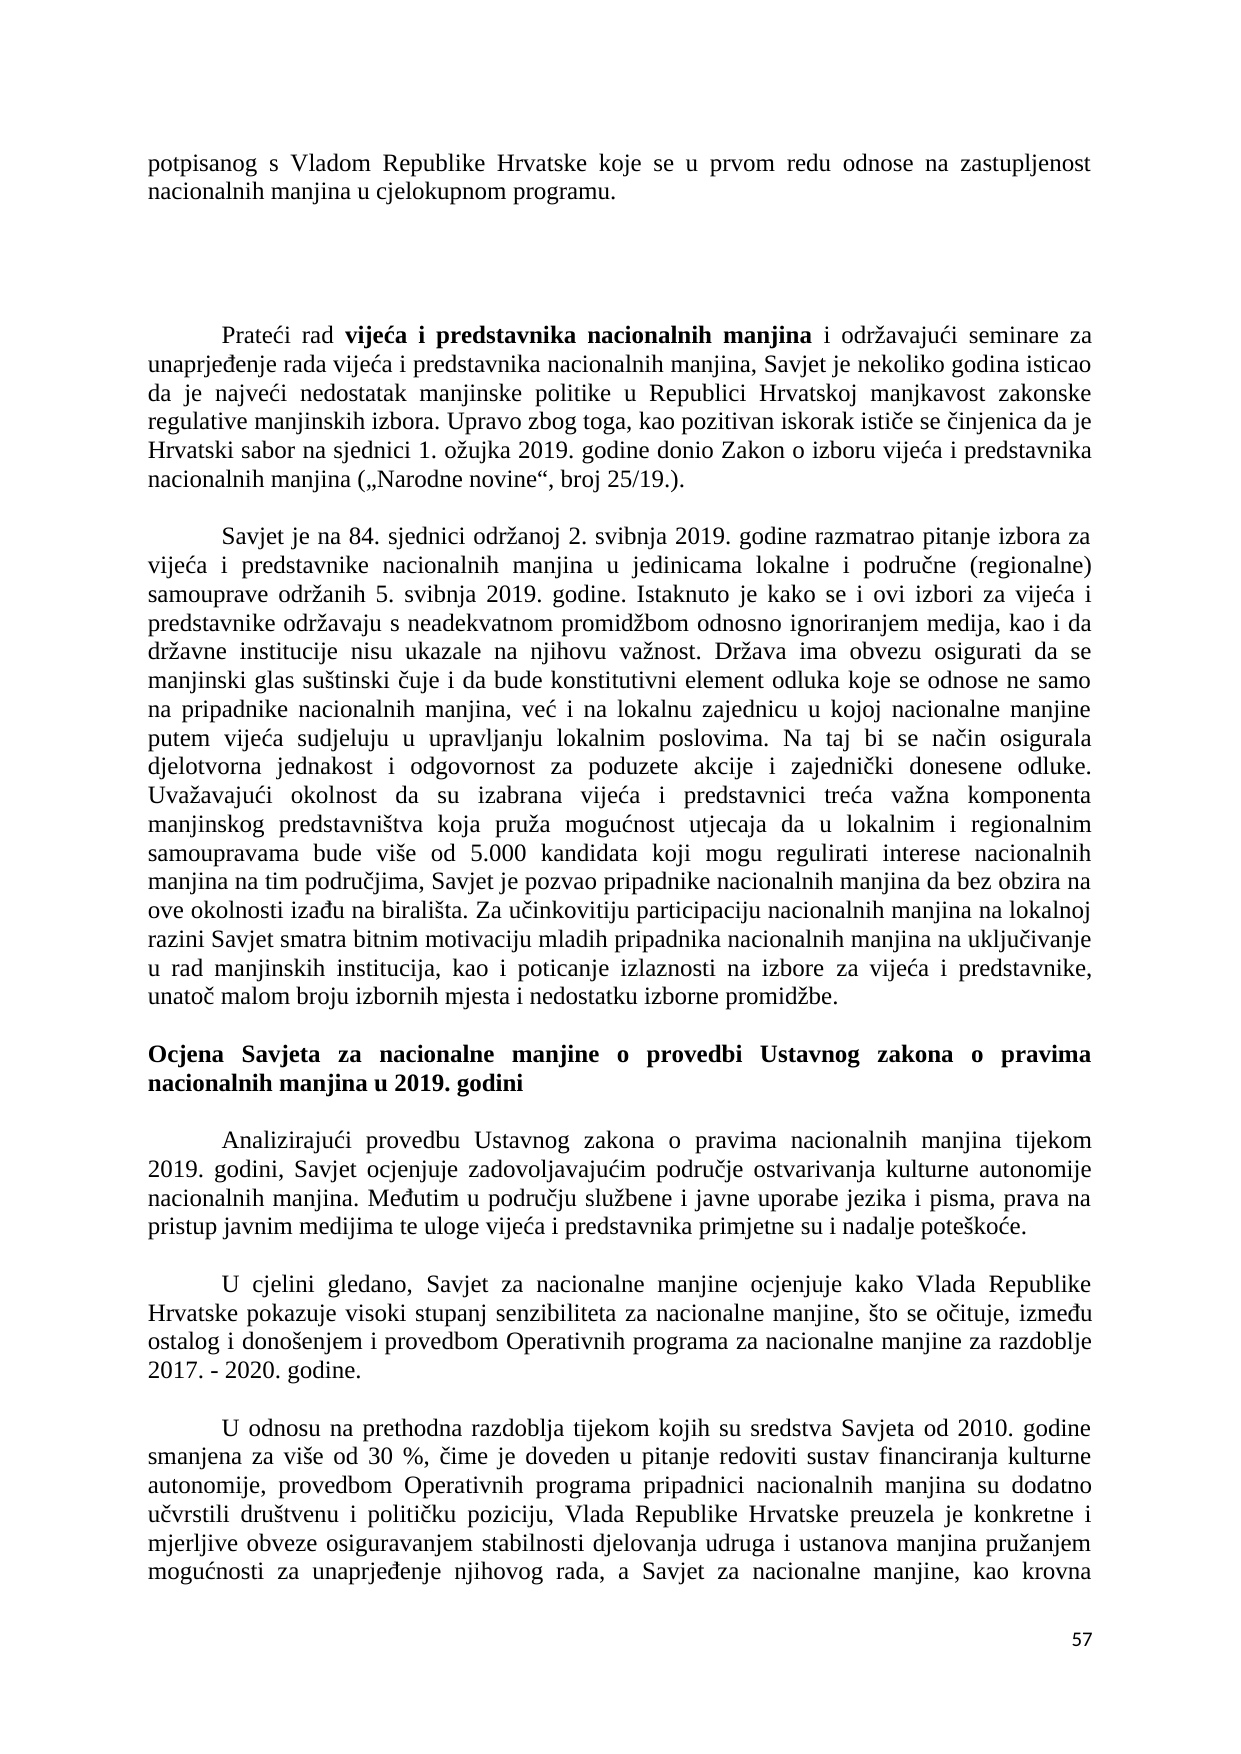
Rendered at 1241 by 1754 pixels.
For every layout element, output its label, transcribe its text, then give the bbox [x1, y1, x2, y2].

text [148, 148, 1092, 205]
text Analizirajući provedbu Ustavnog zakona o pravima nacionalnih manjina tijekom 2019. godini, Savjet ocjenjuje zadovoljavajućim područje ostvarivanja kulturne autonomije nacionalnih manjina. Međutim u području službene i javne uporabe jezika i pisma, prava na pristup javnim medijima te uloge vijeća i predstavnika primjetne su i nadalje poteškoće. [148, 1125, 1092, 1240]
text Prateći rad vijeća i predstavnika nacionalnih manjina i održavajući seminare za unaprjeđenje rada vijeća i predstavnika nacionalnih manjina, Savjet je nekoliko godina isticao da je najveći nedostatak manjinske politike u Republici Hrvatskoj manjkavost zakonske regulative manjinskih izbora. Upravo zbog toga, kao pozitivan iskorak ističe se činjenica da je Hrvatski sabor na sjednici 1. ožujka 2019. godine donio Zakon o izboru vijeća i predstavnika nacionalnih manjina („Narodne novine“, broj 25/19.). [148, 320, 1092, 493]
text Savjet je na 84. sjednici održanoj 2. svibnja 2019. godine razmatrao pitanje izbora za vijeća i predstavnike nacionalnih manjina u jedinicama lokalne i područne (regionalne) samouprave održanih 5. svibnja 2019. godine. Istaknuto je kako se i ovi izbori za vijeća i predstavnike održavaju s neadekvatnom promidžbom odnosno ignoriranjem medija, kao i da državne institucije nisu ukazale na njihovu važnost. Država ima obvezu osigurati da se manjinski glas suštinski čuje i da bude konstitutivni element odluka koje se odnose ne samo na pripadnike nacionalnih manjina, već i na lokalnu zajednicu u kojoj nacionalne manjine putem vijeća sudjeluju u upravljanju lokalnim poslovima. Na taj bi se način osigurala djelotvorna jednakost i odgovornost za poduzete akcije i zajednički donesene odluke. Uvažavajući okolnost da su izabrana vijeća i predstavnici treća važna komponenta manjinskog predstavništva koja pruža mogućnost utjecaja da u lokalnim i regionalnim samoupravama bude više od 5.000 kandidata koji mogu regulirati interese nacionalnih manjina na tim područjima, Savjet je pozvao pripadnike nacionalnih manjina da bez obzira na ove okolnosti izađu na birališta. Za učinkovitiju participaciju nacionalnih manjina na lokalnoj razini Savjet smatra bitnim motivaciju mladih pripadnika nacionalnih manjina na uključivanje u rad manjinskih institucija, kao i poticanje izlaznosti na izbore za vijeća i predstavnike, unatoč malom broju izbornih mjesta i nedostatku izborne promidžbe. [148, 521, 1092, 1010]
text U cjelini gledano, Savjet za nacionalne manjine ocjenjuje kako Vlada Republike Hrvatske pokazuje visoki stupanj senzibiliteta za nacionalne manjine, što se očituje, između ostalog i donošenjem i provedbom Operativnih programa za nacionalne manjine za razdoblje 2017. - 2020. godine. [148, 1269, 1092, 1384]
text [148, 1413, 1092, 1585]
text Ocjena Savjeta za nacionalne manjine o provedbi Ustavnog zakona o pravima nacionalnih manjina u 2019. godini [148, 1039, 1092, 1096]
